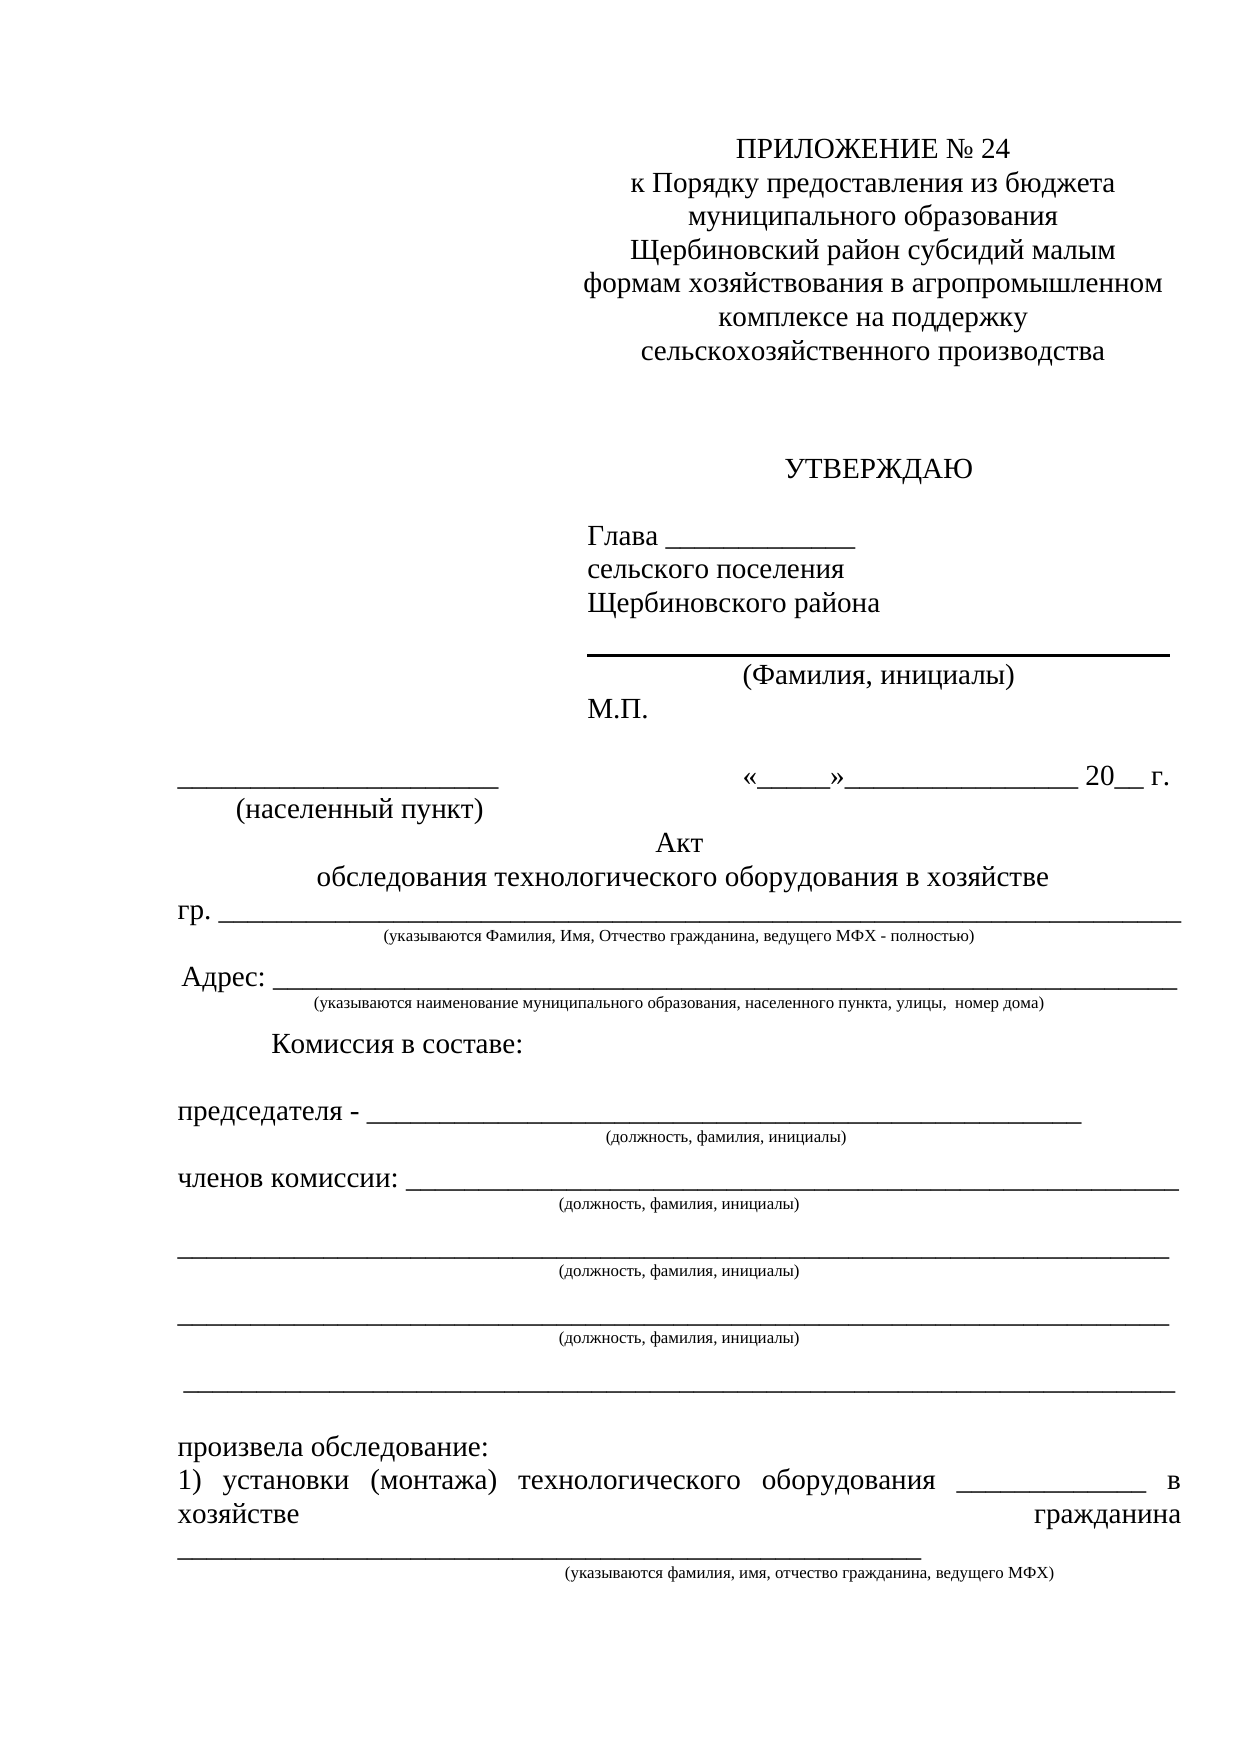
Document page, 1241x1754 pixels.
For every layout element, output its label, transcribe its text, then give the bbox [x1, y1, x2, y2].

text ____________________________________________________________________ [177, 1228, 1181, 1261]
text произвела обследование: [177, 1429, 1181, 1462]
text председателя - _________________________________________________ [177, 1093, 1181, 1127]
text ____________________________________________________________________ [177, 1362, 1181, 1395]
text (должность, фамилия, инициалы) [177, 1127, 1181, 1161]
text (должность, фамилия, инициалы) [177, 1194, 1181, 1228]
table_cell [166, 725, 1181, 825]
text Акт [177, 825, 1181, 859]
text (указываются наименование муниципального образования, населенного пункта, улицы, номер дома) [177, 993, 1181, 1026]
text Комиссия в составе: [177, 1026, 1181, 1060]
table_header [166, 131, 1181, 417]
text обследования технологического оборудования в хозяйстве [177, 859, 1181, 892]
text ____________________________________________________________________ [177, 1295, 1181, 1328]
text (указываются Фамилия, Имя, Отчество гражданина, ведущего МФХ - полностью) [177, 926, 1181, 959]
text 1) установки (монтажа) технологического оборудования _____________ в хозяйстве гражданина ___________________________________________________ [177, 1462, 1181, 1563]
text членов комиссии: _____________________________________________________ [177, 1161, 1181, 1194]
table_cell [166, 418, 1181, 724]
text гр. __________________________________________________________________ [177, 892, 1181, 926]
text (указываются фамилия, имя, отчество гражданина, ведущего МФХ) [177, 1563, 1181, 1597]
text (должность, фамилия, инициалы) [177, 1261, 1181, 1295]
text (должность, фамилия, инициалы) [177, 1328, 1181, 1362]
text Адрес: ______________________________________________________________ [177, 959, 1181, 993]
